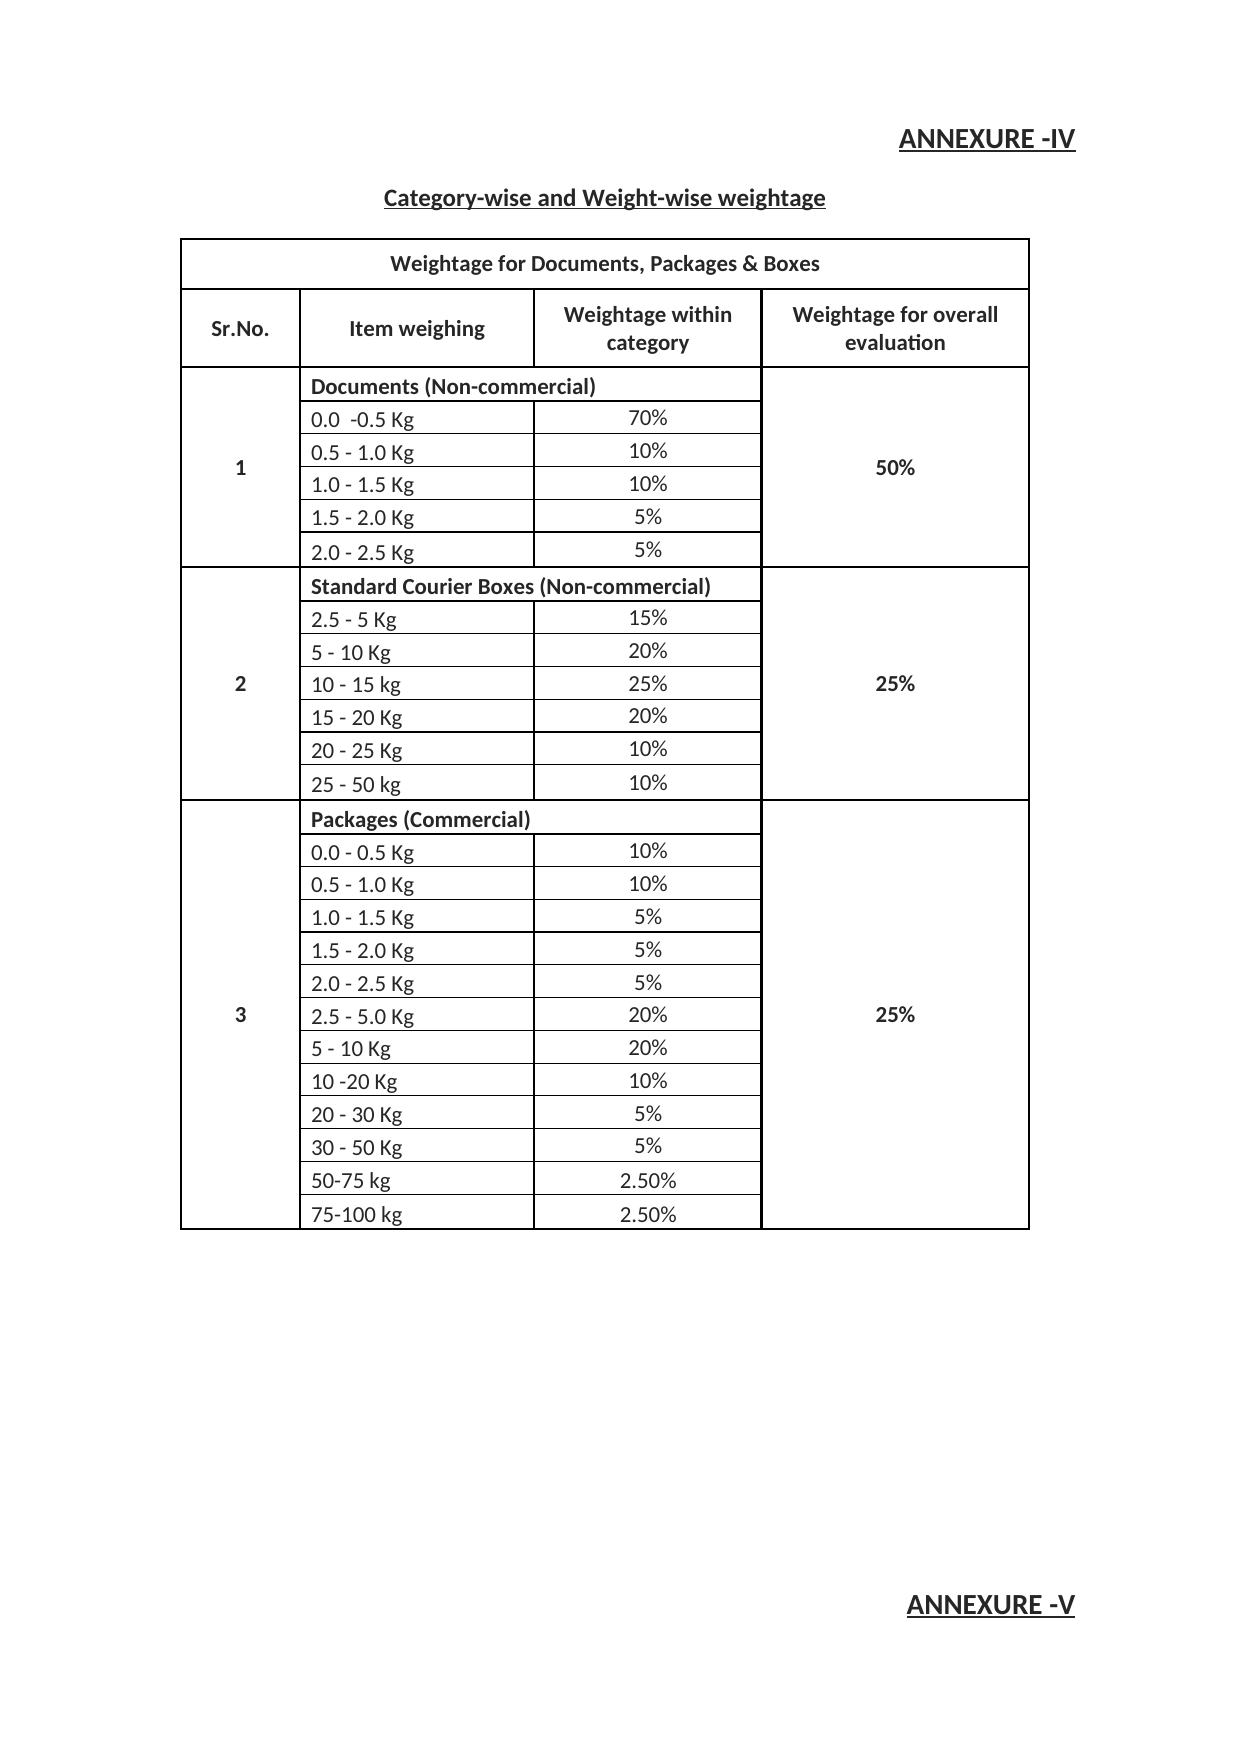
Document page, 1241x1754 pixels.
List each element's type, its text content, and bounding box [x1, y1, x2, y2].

table_cell 1.0 - 1.5 Kg [301, 900, 533, 931]
table_cell 1 [182, 368, 299, 566]
table_cell Standard Courier Boxes (Non-commercial) [301, 568, 760, 600]
table_cell 10% [535, 467, 760, 498]
table_cell 10 -20 Kg [301, 1064, 533, 1095]
table_cell 20% [535, 998, 760, 1030]
table_cell 5% [535, 1096, 760, 1128]
table_cell 20 - 25 Kg [301, 733, 533, 764]
table_cell 5 - 10 Kg [301, 634, 533, 666]
table_cell 5 - 10 Kg [301, 1031, 533, 1063]
table_cell 0.0 - 0.5 Kg [301, 835, 533, 866]
table_cell 30 - 50 Kg [301, 1129, 533, 1161]
table_cell 5% [535, 533, 760, 566]
table_cell 10% [535, 434, 760, 466]
table_cell 10 - 15 kg [301, 667, 533, 698]
table_cell 5% [535, 965, 760, 997]
table_cell 70% [535, 402, 760, 433]
table_cell 20 - 30 Kg [301, 1096, 533, 1128]
table_cell 5% [535, 900, 760, 931]
table_cell 25% [763, 568, 1028, 798]
table_cell 10% [535, 835, 760, 866]
table_cell 0.5 - 1.0 Kg [301, 867, 533, 898]
table_cell 0.0 -0.5 Kg [301, 402, 533, 433]
table_cell Packages (Commercial) [301, 801, 760, 833]
table_cell 15 - 20 Kg [301, 700, 533, 731]
table_cell 1.5 - 2.0 Kg [301, 933, 533, 964]
table_cell 15% [535, 602, 760, 633]
table_cell Weightage for overall evaluation [763, 290, 1028, 366]
table_cell Weightage within category [535, 290, 760, 366]
table_cell 25% [763, 801, 1028, 1228]
table_cell 75-100 kg [301, 1195, 533, 1228]
table_cell 1.0 - 1.5 Kg [301, 467, 533, 498]
table_cell 25 - 50 kg [301, 765, 533, 798]
table_cell 20% [535, 700, 760, 731]
table_cell 3 [182, 801, 299, 1228]
table_cell 25% [535, 667, 760, 698]
table_cell 2.5 - 5 Kg [301, 602, 533, 633]
table_cell 50-75 kg [301, 1162, 533, 1194]
table_cell 2.0 - 2.5 Kg [301, 533, 533, 566]
table_cell 1.5 - 2.0 Kg [301, 500, 533, 531]
table_cell 2.5 - 5.0 Kg [301, 998, 533, 1030]
table_cell 20% [535, 634, 760, 666]
table_cell 5% [535, 933, 760, 964]
table_cell Item weighing [301, 290, 533, 366]
table_cell 10% [535, 765, 760, 798]
table_cell Documents (Non-commercial) [301, 368, 760, 400]
text ANNEXURE -V [135, 1586, 1075, 1621]
table_cell 50% [763, 368, 1028, 566]
table_cell 20% [535, 1031, 760, 1063]
table_cell 2.50% [535, 1195, 760, 1228]
table_cell 10% [535, 1064, 760, 1095]
table_cell 2.0 - 2.5 Kg [301, 965, 533, 997]
table_cell 2 [182, 568, 299, 798]
table_cell 5% [535, 500, 760, 531]
table_cell 10% [535, 733, 760, 764]
table_cell 0.5 - 1.0 Kg [301, 434, 533, 466]
table_cell 2.50% [535, 1162, 760, 1194]
table_header Weightage for Documents, Packages & Boxes [182, 240, 1028, 288]
text Category-wise and Weight-wise weightage [135, 182, 1075, 212]
table_cell 5% [535, 1129, 760, 1161]
table_cell 10% [535, 867, 760, 898]
text ANNEXURE -IV [135, 120, 1075, 156]
table_cell Sr.No. [182, 290, 299, 366]
